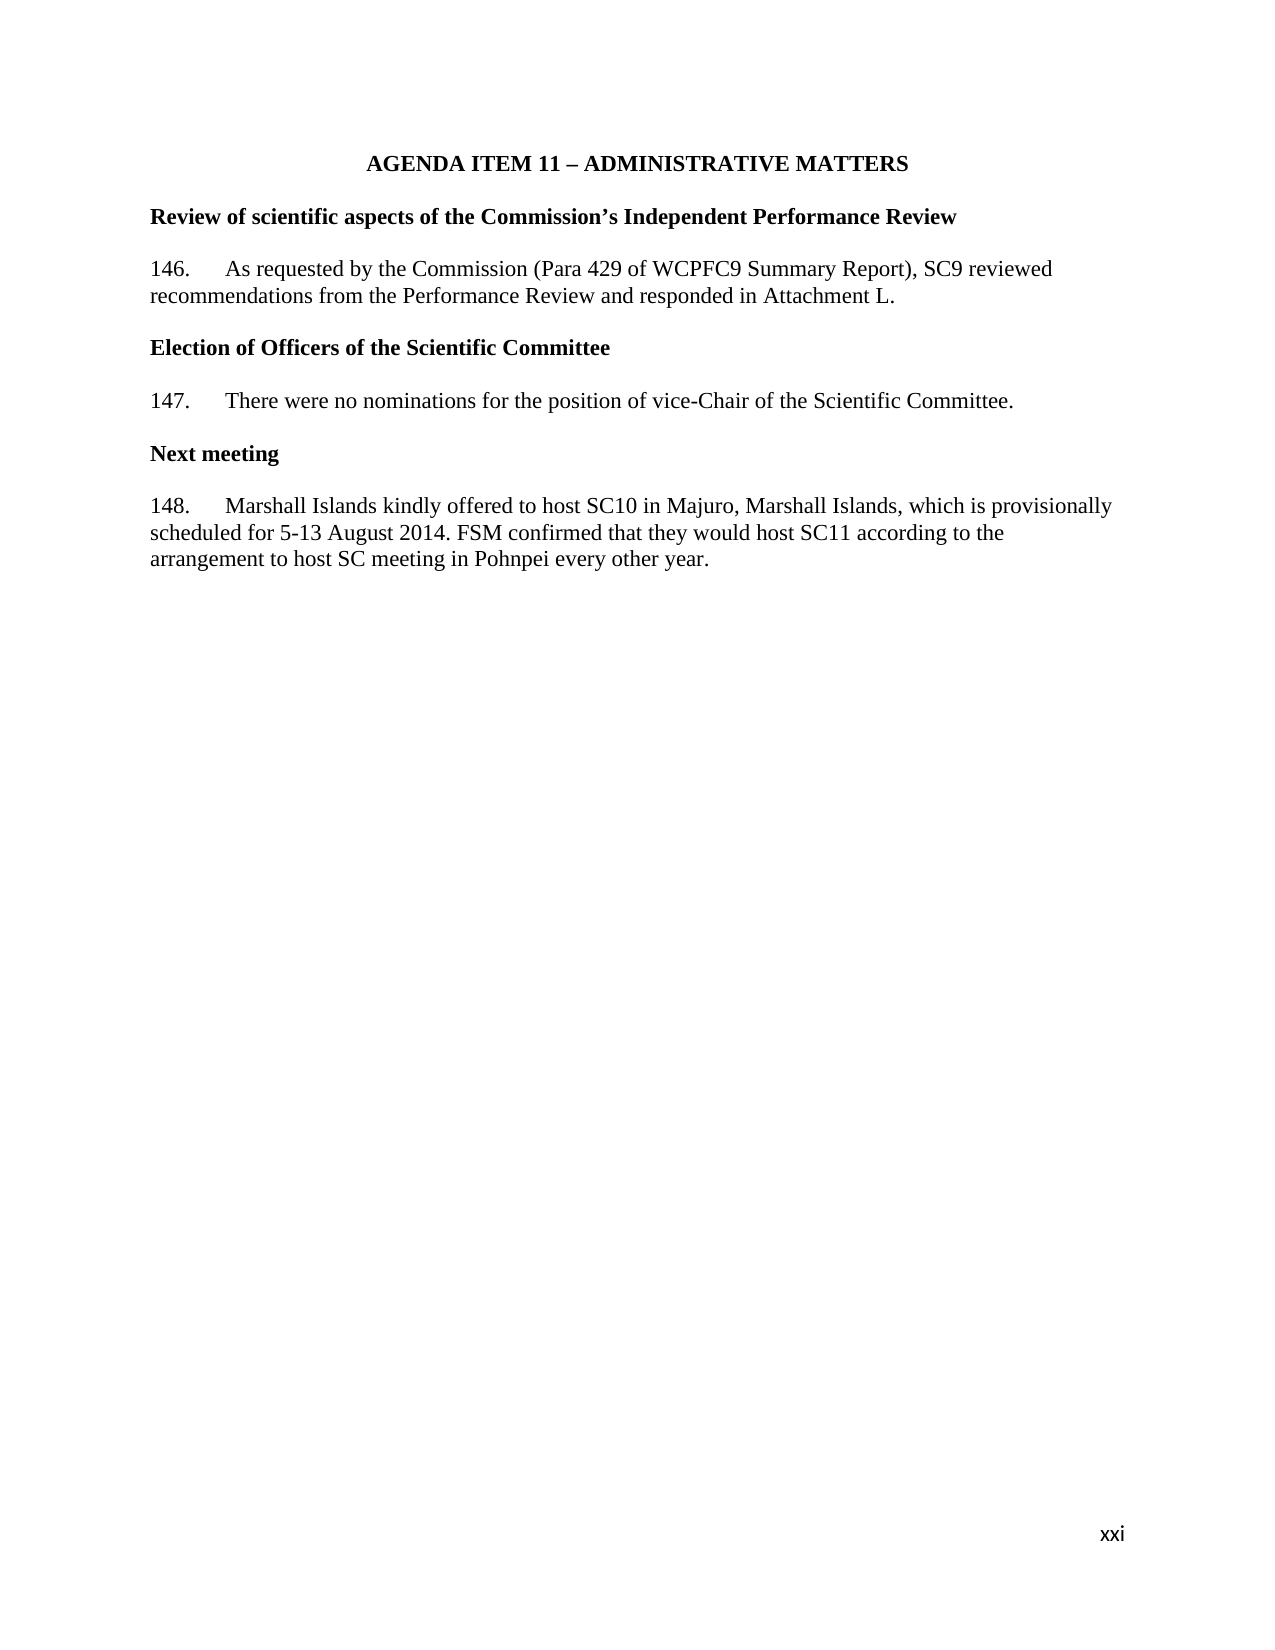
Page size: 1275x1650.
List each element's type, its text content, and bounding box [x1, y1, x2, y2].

text AGENDA ITEM 11 – ADMINISTRATIVE MATTERS [150, 150, 1125, 176]
list As requested by the Commission (Para 429 of WCPFC9 Summary Report), SC9 reviewed recommendations from the Performance Review and responded in Attachment L. [150, 255, 1125, 308]
list There were no nominations for the position of vice-Chair of the Scientific Committee. [150, 387, 1125, 413]
text Election of Officers of the Scientific Committee [150, 334, 1125, 361]
list Marshall Islands kindly offered to host SC10 in Majuro, Marshall Islands, which is provisionally scheduled for 5-13 August 2014. FSM confirmed that they would host SC11 according to the arrangement to host SC meeting in Pohnpei every other year. [150, 493, 1125, 572]
text Review of scientific aspects of the Commission’s Independent Performance Review [150, 203, 1125, 229]
text Next meeting [150, 440, 1125, 466]
